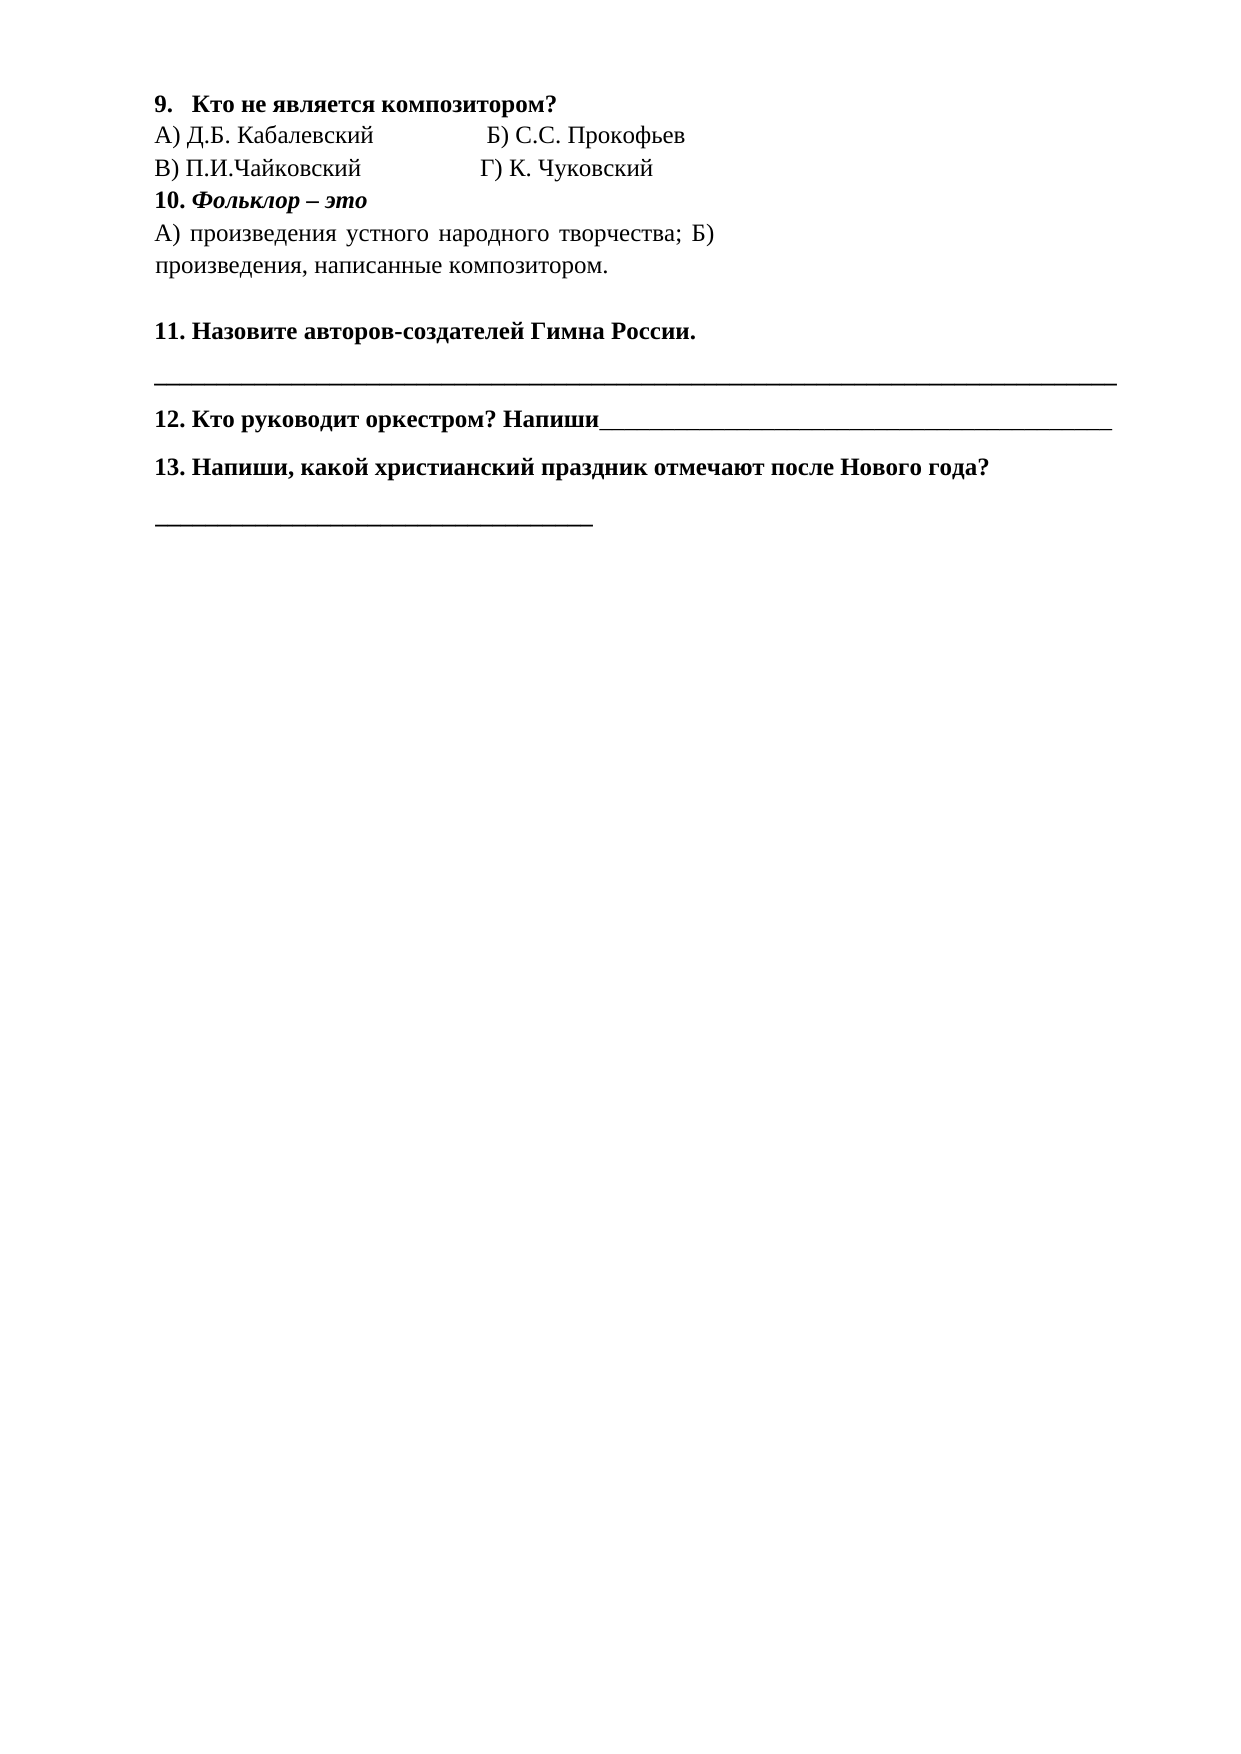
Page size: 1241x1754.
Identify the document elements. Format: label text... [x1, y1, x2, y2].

list Кто не является композитором? [154, 89, 1152, 117]
text А) Д.Б. Кабалевский Б) С.С. Прокофьев [154, 120, 1146, 149]
list Кто руководит оркестром? Напиши_________________________________________ [154, 404, 1152, 433]
text А) произведения устного народного творчества; Б) произведения, написанные композитором. [154, 218, 715, 279]
list Назовите авторов-создателей Гимна России. [154, 316, 1152, 345]
list Фольклор – это [154, 185, 1152, 214]
text В) П.И.Чайковский Г) К. Чуковский [154, 153, 1146, 181]
subtitle 13. Напиши, какой христианский праздник отмечают после Нового года?___________________________________ [154, 452, 1152, 529]
text _____________________________________________________________________________ [154, 359, 1152, 388]
